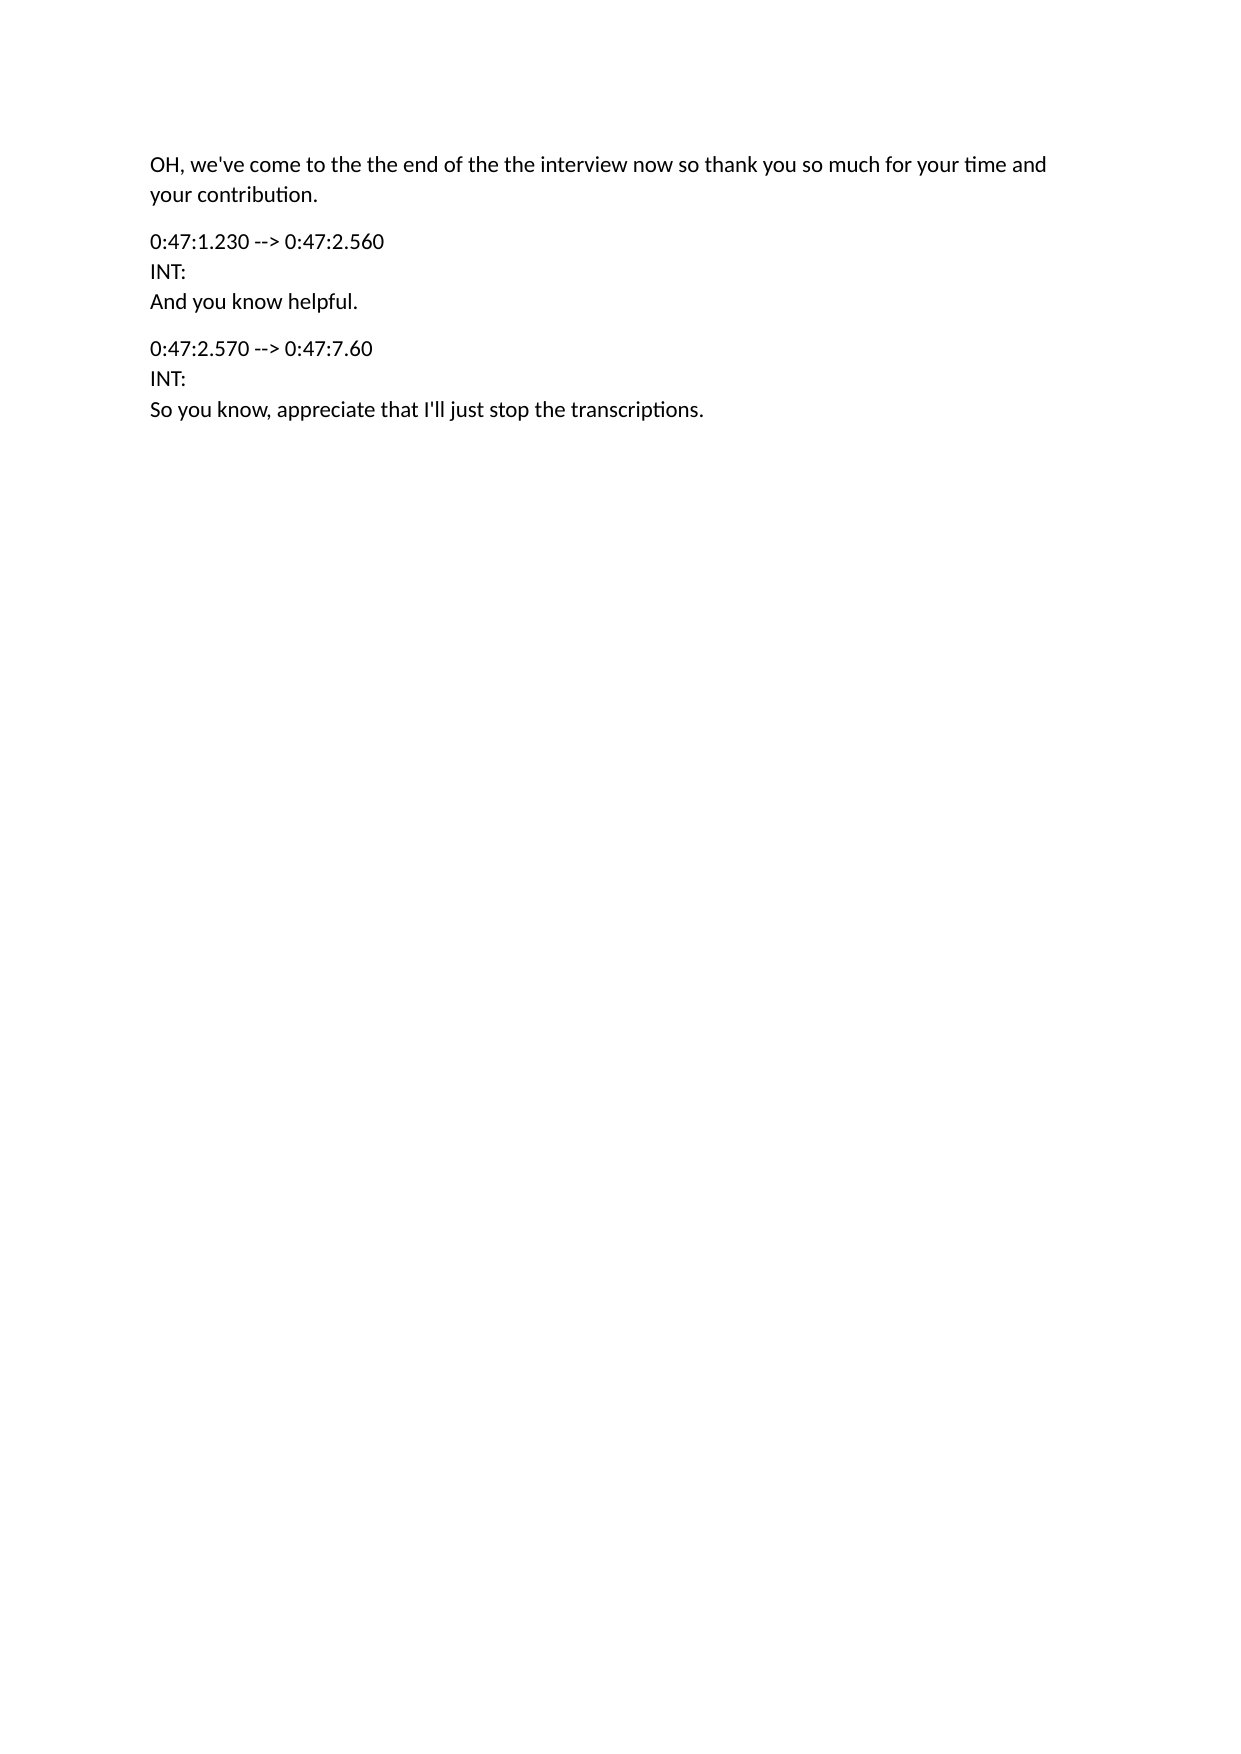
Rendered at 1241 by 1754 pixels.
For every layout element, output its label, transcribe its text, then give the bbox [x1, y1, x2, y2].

text 0:47:1.230 --> 0:47:2.560 INT: And you know helpful. [150, 227, 1090, 316]
text 0:47:2.570 --> 0:47:7.60 INT: So you know, appreciate that I'll just stop the transcriptions. [150, 334, 1090, 423]
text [150, 150, 1090, 208]
